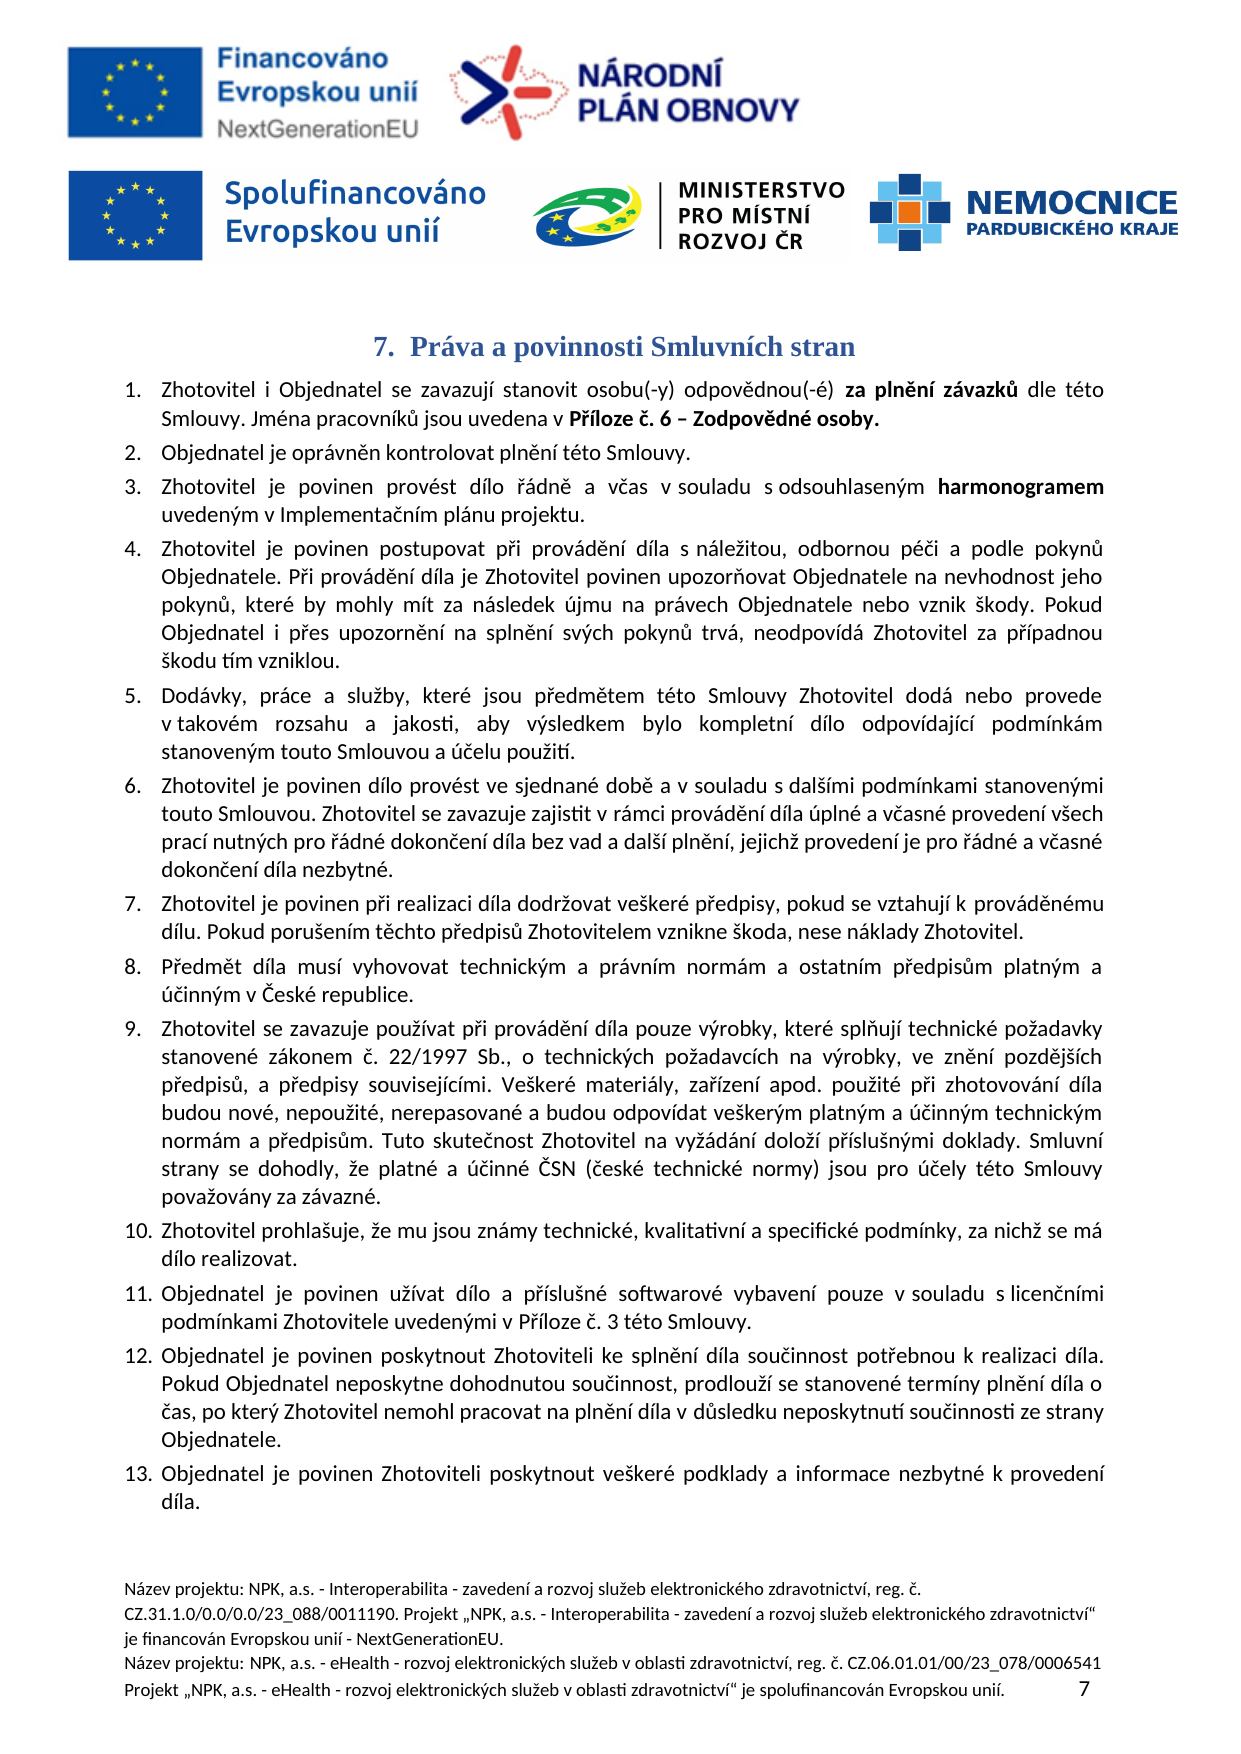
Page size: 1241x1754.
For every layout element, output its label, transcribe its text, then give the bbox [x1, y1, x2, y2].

picture [67, 168, 851, 263]
list Zhotovitel prohlašuje, že mu jsou známy technické, kvalitativní a specifické podmínky, za nichž se má dílo realizovat. [124, 1216, 1104, 1272]
list Předmět díla musí vyhovovat technickým a právním normám a ostatním předpisům platným a účinným v České republice. [124, 952, 1104, 1008]
list Dodávky, práce a služby, které jsou předmětem této Smlouvy Zhotovitel dodá nebo provede v takovém rozsahu a jakosti, aby výsledkem bylo kompletní dílo odpovídající podmínkám stanoveným touto Smlouvou a účelu použití. [124, 681, 1104, 765]
list Zhotovitel je povinen při realizaci díla dodržovat veškeré předpisy, pokud se vztahují k prováděnému dílu. Pokud porušením těchto předpisů Zhotovitelem vznikne škoda, nese náklady Zhotovitel. [124, 889, 1104, 946]
list Zhotovitel i Objednatel se zavazují stanovit osobu(-y) odpovědnou(-é) za plnění závazků dle této Smlouvy. Jména pracovníků jsou uvedena v Příloze č. 6 – Zodpovědné osoby. [124, 376, 1104, 432]
picture [58, 15, 820, 166]
picture [868, 172, 1178, 252]
list Objednatel je povinen poskytnout Zhotoviteli ke splnění díla součinnost potřebnou k realizaci díla. Pokud Objednatel neposkytne dohodnutou součinnost, prodlouží se stanovené termíny plnění díla o čas, po který Zhotovitel nemohl pracovat na plnění díla v důsledku neposkytnutí součinnosti ze strany Objednatele. [124, 1341, 1104, 1453]
list Objednatel je povinen užívat dílo a příslušné softwarové vybavení pouze v souladu s licenčními podmínkami Zhotovitele uvedenými v Příloze č. 3 této Smlouvy. [124, 1279, 1104, 1335]
list Objednatel je povinen Zhotoviteli poskytnout veškeré podklady a informace nezbytné k provedení díla. [124, 1459, 1104, 1515]
list Objednatel je oprávněn kontrolovat plnění této Smlouvy. [124, 438, 1104, 466]
list Zhotovitel je povinen postupovat při provádění díla s náležitou, odbornou péči a podle pokynů Objednatele. Při provádění díla je Zhotovitel povinen upozorňovat Objednatele na nevhodnost jeho pokynů, které by mohly mít za následek újmu na právech Objednatele nebo vznik škody. Pokud Objednatel i přes upozornění na splnění svých pokynů trvá, neodpovídá Zhotovitel za případnou škodu tím vzniklou. [124, 534, 1104, 674]
list Zhotovitel je povinen dílo provést ve sjednané době a v souladu s dalšími podmínkami stanovenými touto Smlouvou. Zhotovitel se zavazuje zajistit v rámci provádění díla úplné a včasné provedení všech prací nutných pro řádné dokončení díla bez vad a další plnění, jejichž provedení je pro řádné a včasné dokončení díla nezbytné. [124, 771, 1104, 883]
subtitle Práva a povinnosti Smluvních stran [124, 329, 1104, 363]
list Zhotovitel se zavazuje používat při provádění díla pouze výrobky, které splňují technické požadavky stanovené zákonem č. 22/1997 Sb., o technických požadavcích na výrobky, ve znění pozdějších předpisů, a předpisy souvisejícími. Veškeré materiály, zařízení apod. použité při zhotovování díla budou nové, nepoužité, nerepasované a budou odpovídat veškerým platným a účinným technickým normám a předpisům. Tuto skutečnost Zhotovitel na vyžádání doloží příslušnými doklady. Smluvní strany se dohodly, že platné a účinné ČSN (české technické normy) jsou pro účely této Smlouvy považovány za závazné. [124, 1014, 1104, 1210]
list Zhotovitel je povinen provést dílo řádně a včas v souladu s odsouhlaseným harmonogramem uvedeným v Implementačním plánu projektu. [124, 472, 1104, 528]
